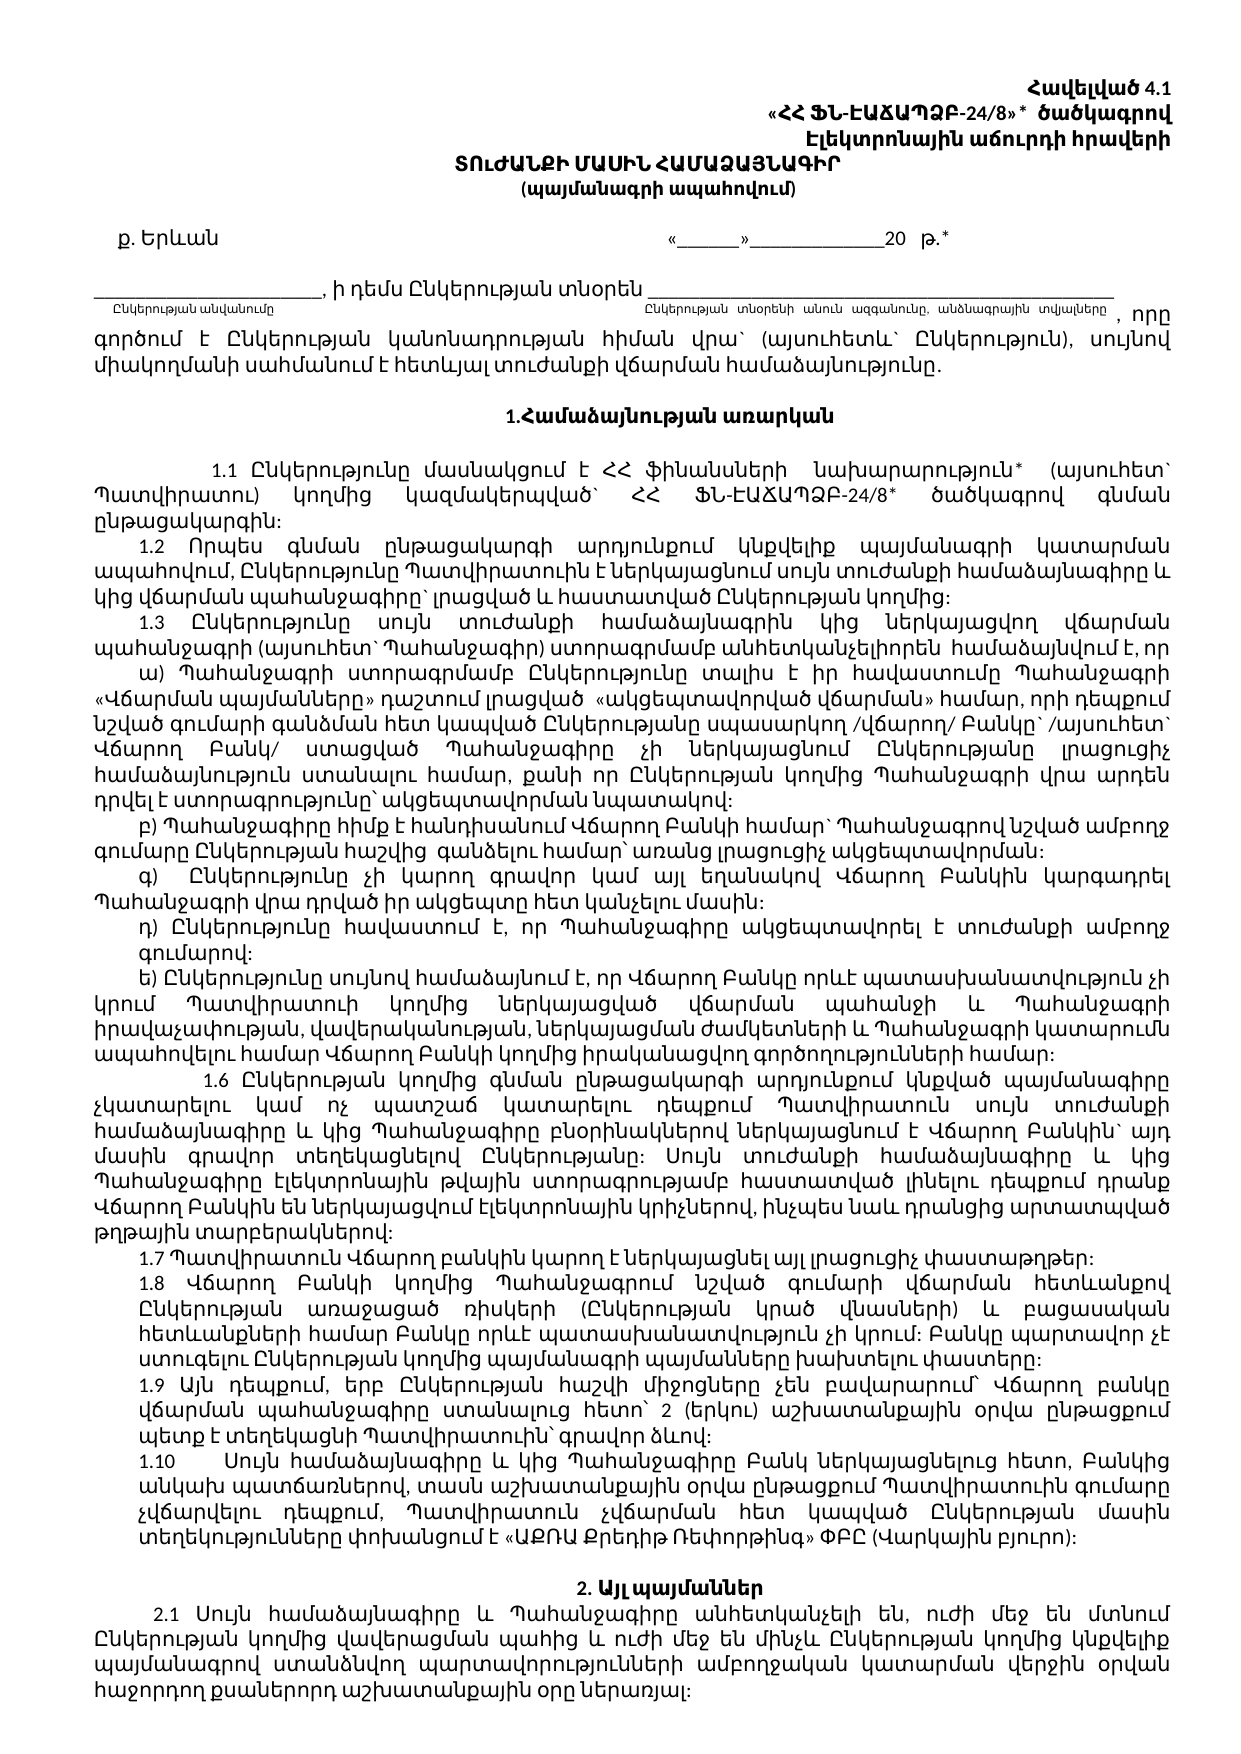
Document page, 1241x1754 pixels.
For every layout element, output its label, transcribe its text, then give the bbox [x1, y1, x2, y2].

text Էլեկտրոնային աճուրդի հրավերի [94, 126, 1171, 151]
text 1.10 Սույն համաձայնագիրը և կից Պահանջագիրը Բանկ ներկայացնելուց հետո, Բանկից անկախ պատճառներով, տասն աշխատանքային օրվա ընթացքում Պատվիրատուին գումարը չվճարվելու դեպքում, Պատվիրատուն չվճարման հետ կապված Ընկերության մասին տեղեկությունները փոխանցում է «ԱՔՌԱ Քրեդիթ Ռեփորթինգ» ՓԲԸ (Վարկային բյուրո): [138, 1448, 1171, 1550]
text 1.9 Այն դեպքում, երբ Ընկերության հաշվի միջոցները չեն բավարարում՝ Վճարող բանկը վճարման պահանջագիրը ստանալուց հետո՝ 2 (երկու) աշխատանքային օրվա ընթացքում պետք է տեղեկացնի Պատվիրատուին՝ գրավոր ձևով: [138, 1372, 1171, 1448]
text ______________________, ի դեմս Ընկերության տնօրեն _____________________________________________ [94, 276, 1171, 301]
text դ) Ընկերությունը հավաստում է, որ Պահանջագիրը ակցեպտավորել է տուժանքի ամբողջ գումարով: [138, 914, 1171, 965]
text 1.6 Ընկերության կողմից գնման ընթացակարգի արդյունքում կնքված պայմանագիրը չկատարելու կամ ոչ պատշաճ կատարելու դեպքում Պատվիրատուն սույն տուժանքի համաձայնագիրը և կից Պահանջագիրը բնօրինակներով ներկայացնում է Վճարող Բանկին` այդ մասին գրավոր տեղեկացնելով Ընկերությանը: Սույն տուժանքի համաձայնագիրը և կից Պահանջագիրը էլեկտրոնային թվային ստորագրությամբ հաստատված լինելու դեպքում դրանք Վճարող Բանկին են ներկայացվում էլեկտրոնային կրիչներով, ինչպես նաև դրանցից արտատպված թղթային տարբերակներով: [94, 1067, 1171, 1245]
text 1.2 Որպես գնման ընթացակարգի արդյունքում կնքվելիք պայմանագրի կատարման ապահովում, Ընկերությունը Պատվիրատուին է ներկայացնում սույն տուժանքի համաձայնագիրը և կից վճարման պահանջագիրը` լրացված և հաստատված Ընկերության կողմից: [94, 533, 1171, 609]
text Հավելված 4.1 [94, 75, 1171, 100]
text ե) Ընկերությունը սույնով համաձայնում է, որ Վճարող Բանկը որևէ պատասխանատվություն չի կրում Պատվիրատուի կողմից ներկայացված վճարման պահանջի և Պահանջագրի իրավաչափության, վավերականության, ներկայացման ժամկետների և Պահանջագրի կատարումն ապահովելու համար Վճարող Բանկի կողմից իրականացվող գործողությունների համար: [94, 965, 1171, 1067]
text բ) Պահանջագիրը հիմք է հանդիսանում Վճարող Բանկի համար` Պահանջագրով նշված ամբողջ գումարը Ընկերության հաշվից գանձելու համար՝ առանց լրացուցիչ ակցեպտավորման: [94, 813, 1171, 864]
text «ՀՀ ՖՆ-ԷԱՃԱՊՁԲ-24/8»* ծածկագրով [94, 100, 1171, 126]
text 1.8 Վճարող Բանկի կողմից Պահանջագրում նշված գումարի վճարման հետևանքով Ընկերության առաջացած ռիսկերի (Ընկերության կրած վնասների) և բացասական հետևանքների համար Բանկը որևէ պատասխանատվություն չի կրում: Բանկը պարտավոր չէ ստուգելու Ընկերության կողմից պայմանագրի պայմանները խախտելու փաստերը: [138, 1270, 1171, 1372]
text ա) Պահանջագրի ստորագրմամբ Ընկերությունը տալիս է իր հավաստումը Պահանջագրի «Վճարման պայմանները» դաշտում լրացված «ակցեպտավորված վճարման» համար, որի դեպքում նշված գումարի գանձման հետ կապված Ընկերությանը սպասարկող /վճարող/ Բանկը` /այսուհետ` Վճարող Բանկ/ ստացված Պահանջագիրը չի ներկայացնում Ընկերությանը լրացուցիչ համաձայնություն ստանալու համար, քանի որ Ընկերության կողմից Պահանջագրի վրա արդեն դրվել է ստորագրությունը՝ ակցեպտավորման նպատակով: [94, 660, 1171, 813]
text 2.1 Սույն համաձայնագիրը և Պահանջագիրը անհետկանչելի են, ուժի մեջ են մտնում Ընկերության կողմից վավերացման պահից և ուժի մեջ են մինչև Ընկերության կողմից կնքվելիք պայմանագրով ստանձնվող պարտավորությունների ամբողջական կատարման վերջին օրվան հաջորդող քսաներորդ աշխատանքային օրը ներառյալ: [94, 1601, 1171, 1702]
text գ) Ընկերությունը չի կարող գրավոր կամ այլ եղանակով Վճարող Բանկին կարգադրել Պահանջագրի վրա դրված իր ակցեպտը հետ կանչելու մասին: [94, 864, 1171, 914]
text 1.Համաձայնության առարկան [169, 403, 1171, 428]
text (պայմանագրի ապահովում) [94, 177, 1171, 199]
text ք. Երևան «______»_____________20 թ.* [94, 225, 1171, 250]
text 1.1 Ընկերությունը մասնակցում է ՀՀ ֆինանսների նախարարություն* (այսուհետ` Պատվիրատու) կողմից կազմակերպված` ՀՀ ՖՆ-ԷԱՃԱՊՁԲ-24/8* ծածկագրով գնման ընթացակարգին: [94, 457, 1171, 533]
text 2. Այլ պայմաններ [169, 1575, 1171, 1601]
text Ընկերության անվանումը Ընկերության տնօրենի անուն ազգանունը, անձնագրային տվյալները , որը գործում է Ընկերության կանոնադրության հիման վրա` (այսուհետև` Ընկերություն), սույնով միակողմանի սահմանում է հետևյալ տուժանքի վճարման համաձայնությունը. [94, 301, 1171, 377]
text 1.7 Պատվիրատուն Վճարող բանկին կարող է ներկայացնել այլ լրացուցիչ փաստաթղթեր: [138, 1245, 1171, 1270]
text 1.3 Ընկերությունը սույն տուժանքի համաձայնագրին կից ներկայացվող վճարման պահանջագրի (այսուհետ` Պահանջագիր) ստորագրմամբ անհետկանչելիորեն համաձայնվում է, որ [94, 609, 1171, 660]
text ՏՈւԺԱՆՔԻ ՄԱՍԻՆ ՀԱՄԱՁԱՅՆԱԳԻՐ [94, 151, 1171, 177]
